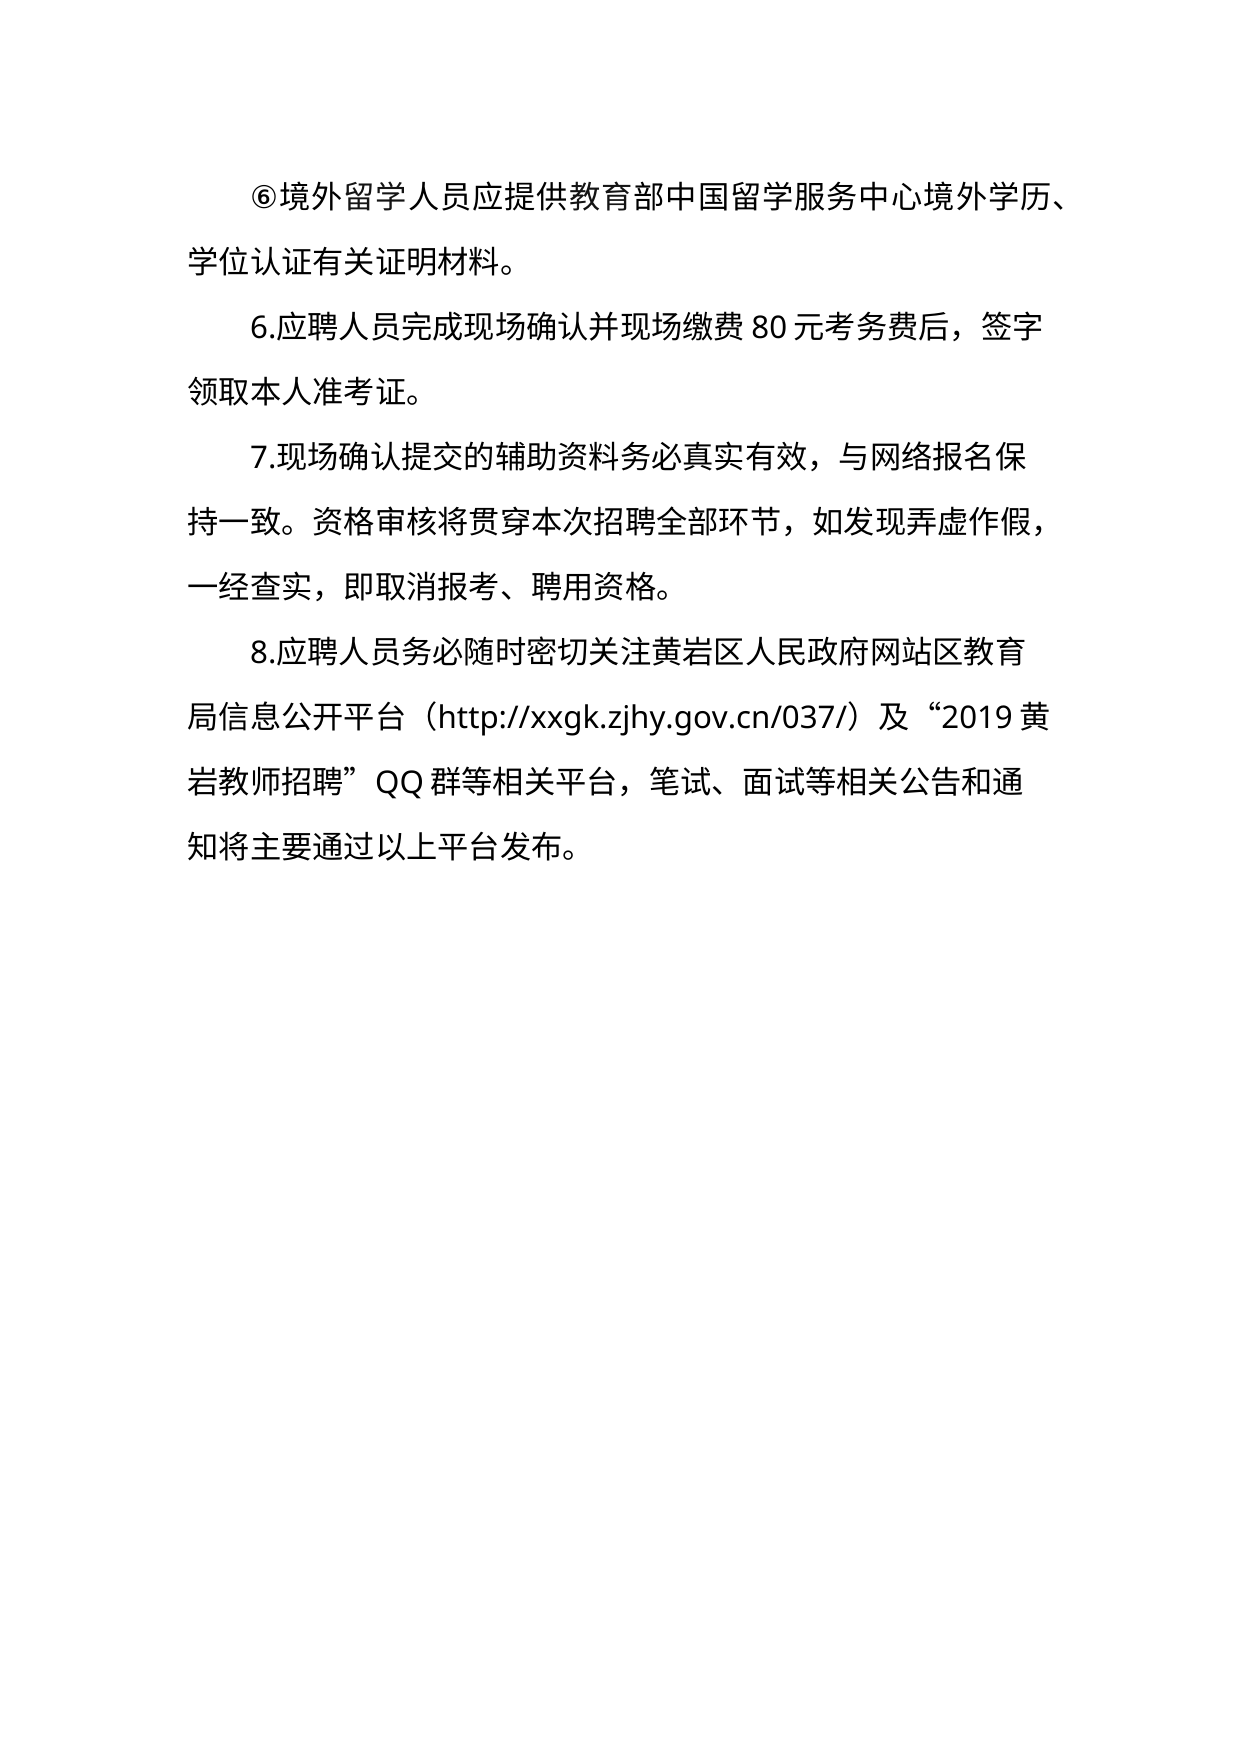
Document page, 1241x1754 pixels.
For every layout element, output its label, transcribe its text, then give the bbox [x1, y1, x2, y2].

text ⑥境外留学人员应提供教育部中国留学服务中心境外学历、学位认证有关证明材料。 [187, 162, 1053, 292]
text 8.应聘人员务必随时密切关注黄岩区人民政府网站区教育局信息公开平台（http://xxgk.zjhy.gov.cn/037/）及“2019黄岩教师招聘”QQ群等相关平台，笔试、面试等相关公告和通知将主要通过以上平台发布。 [187, 617, 1053, 877]
text 7.现场确认提交的辅助资料务必真实有效，与网络报名保持一致。资格审核将贯穿本次招聘全部环节，如发现弄虚作假，一经查实，即取消报考、聘用资格。 [187, 422, 1053, 617]
text 6.应聘人员完成现场确认并现场缴费80元考务费后，签字领取本人准考证。 [187, 292, 1053, 422]
